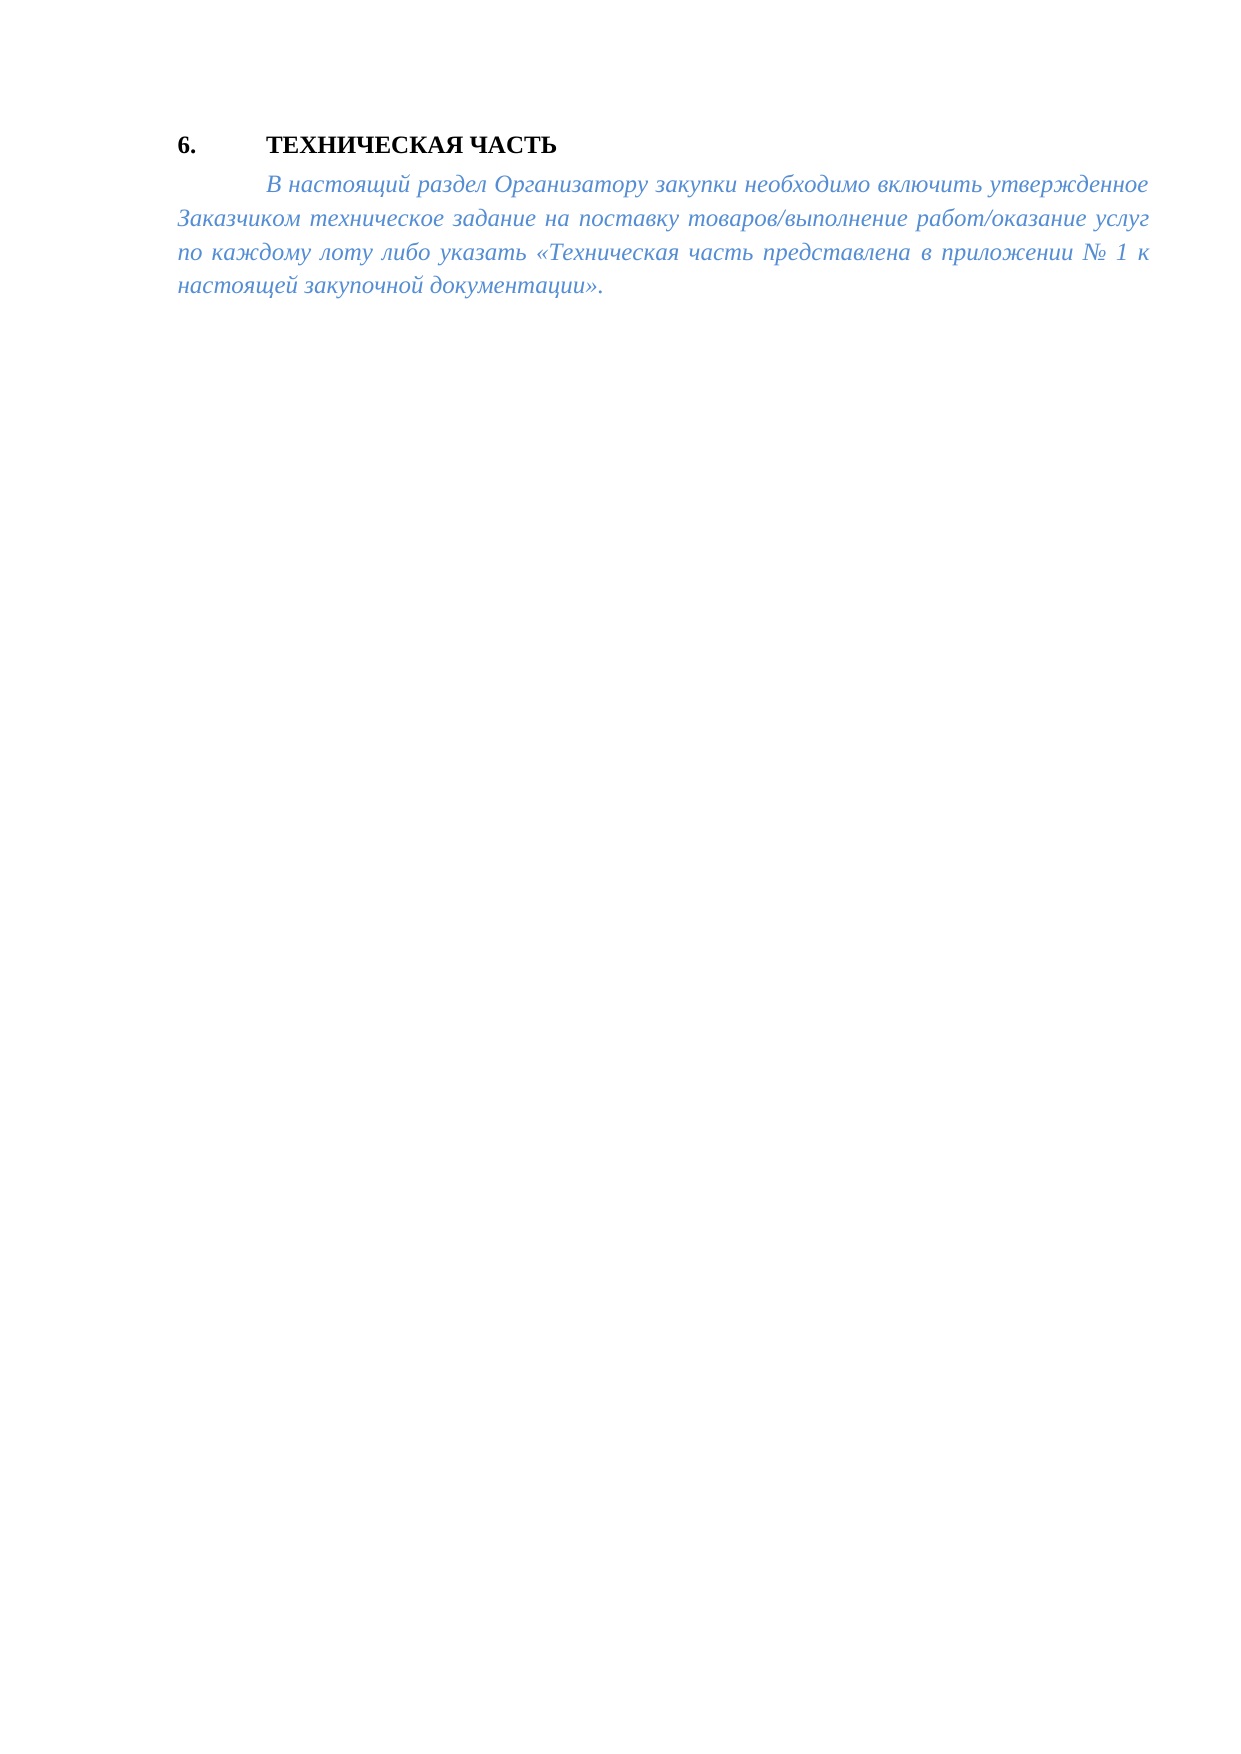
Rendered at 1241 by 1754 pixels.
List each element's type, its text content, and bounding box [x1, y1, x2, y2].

list ТЕХНИЧЕСКАЯ ЧАСТЬ [177, 131, 1152, 159]
text В настоящий раздел Организатору закупки необходимо включить утвержденное Заказчиком техническое задание на поставку товаров/выполнение работ/оказание услуг по каждому лоту либо указать «Техническая часть представлена в приложении № 1 к настоящей закупочной документации». [177, 166, 1152, 301]
